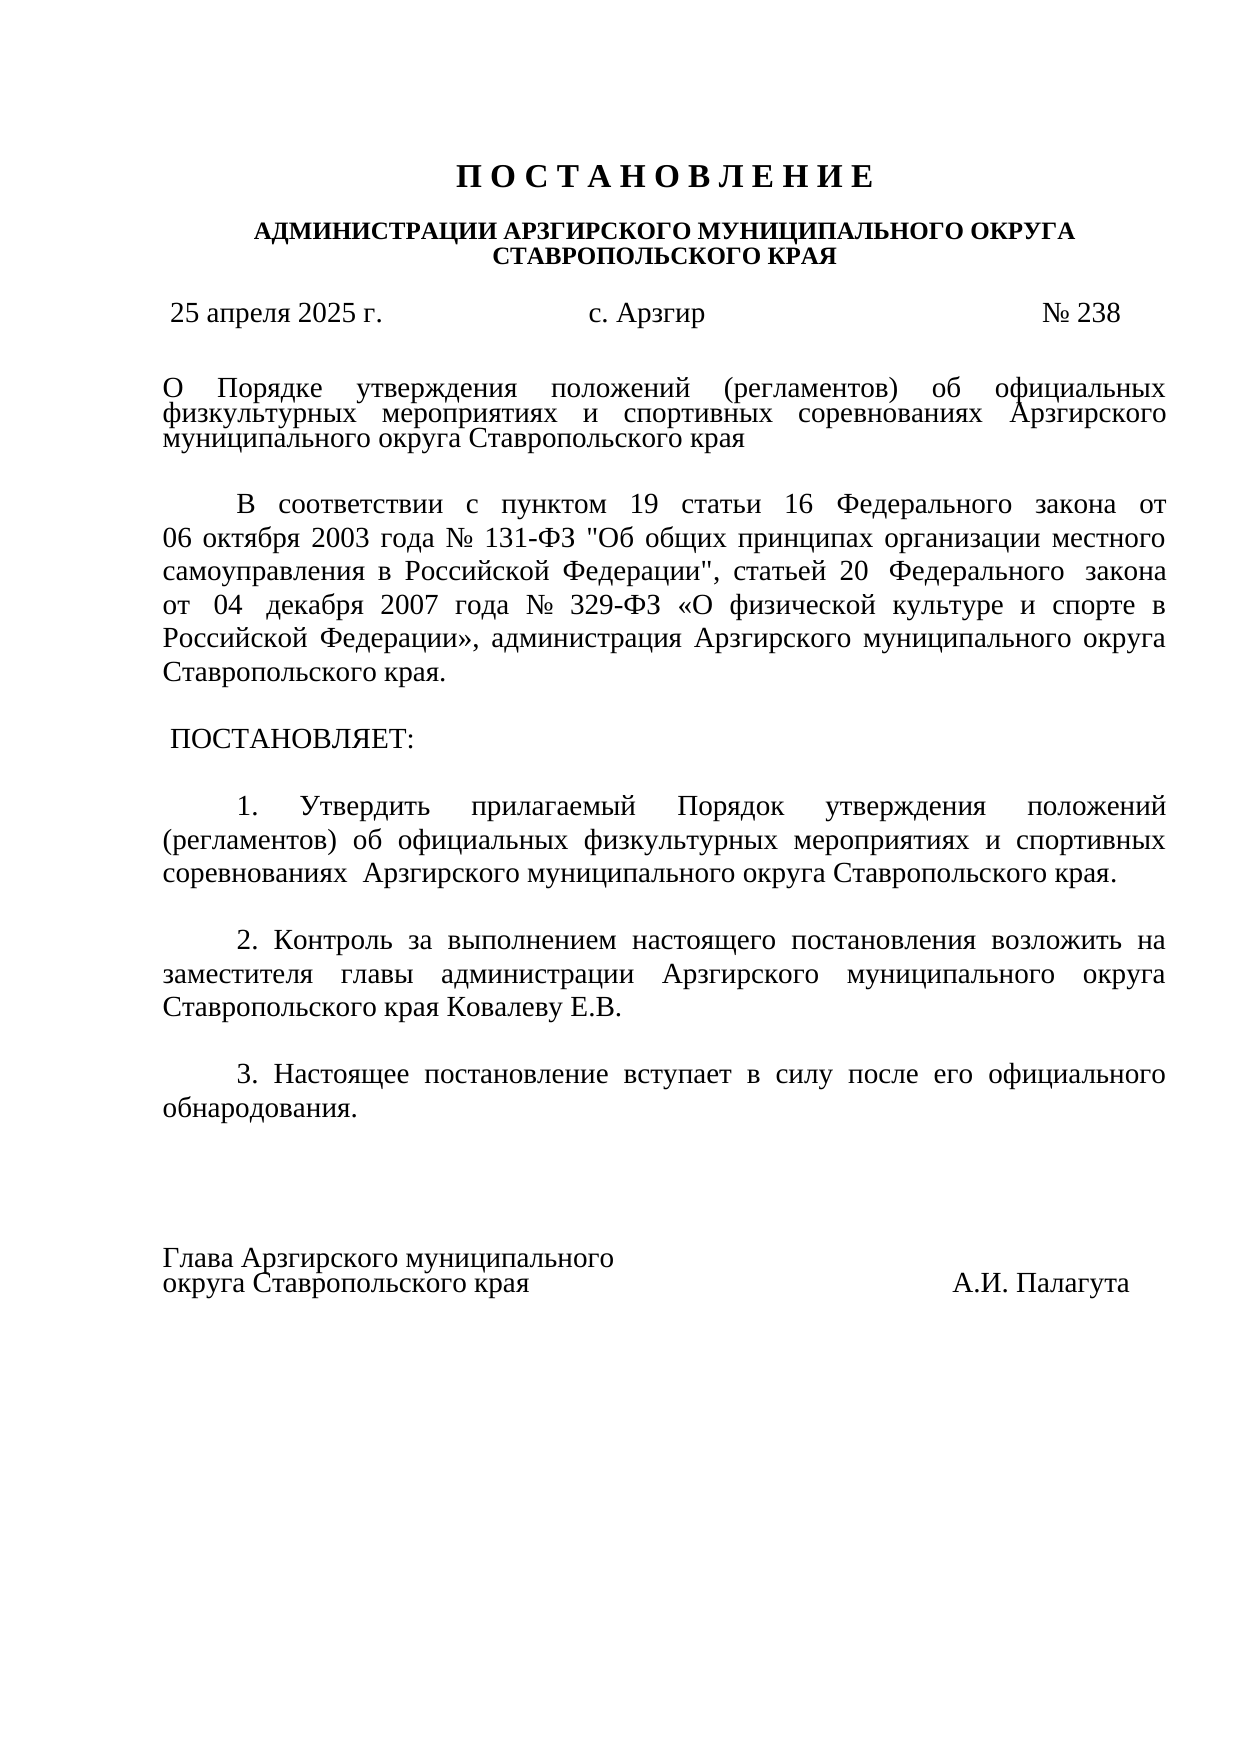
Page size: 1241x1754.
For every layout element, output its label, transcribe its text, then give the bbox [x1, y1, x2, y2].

table_header с. Арзгир [482, 295, 812, 378]
title СТАВРОПОЛЬСКОГО КРАЯ [162, 245, 1167, 270]
text 1. Утвердить прилагаемый Порядок утверждения положений (регламентов) об официальных физкультурных мероприятиях и спортивных соревнованиях Арзгирского муниципального округа Ставропольского края. [162, 788, 1167, 889]
title АДМИНИСТРАЦИИ АРЗГИРСКОГО МУНИЦИПАЛЬНОГО ОКРУГА [162, 220, 1167, 245]
table_header № 238 [812, 295, 1167, 378]
text В соответствии с пунктом 19 статьи 16 Федерального закона от 06 октября 2003 года № 131-ФЗ "Об общих принципах организации местного самоуправления в Российской Федерации", статьей 20 Федерального закона от 04 декабря 2007 года № 329-ФЗ «О физической культуре и спорте в Российской Федерации», администрация Арзгирского муниципального округа Ставропольского края. [162, 486, 1167, 688]
text округа Ставропольского края А.И. Палагута [162, 1273, 1167, 1298]
text 3. Настоящее постановление вступает в силу после его официального обнародования. [162, 1057, 1167, 1124]
text ПОСТАНОВЛЯЕТ: [162, 721, 1167, 755]
text Глава Арзгирского муниципального [162, 1248, 1167, 1273]
text О Порядке утверждения положений (регламентов) об официальных физкультурных мероприятиях и спортивных соревнованиях Арзгирского муниципального округа Ставропольского края [162, 378, 1167, 453]
text 2. Контроль за выполнением настоящего постановления возложить на заместителя главы администрации Арзгирского муниципального округа Ставропольского края Ковалеву Е.В. [162, 922, 1167, 1023]
title П О С Т А Н О В Л Е Н И Е [162, 156, 1167, 195]
table_header 25 апреля 2025 г. [163, 295, 482, 378]
